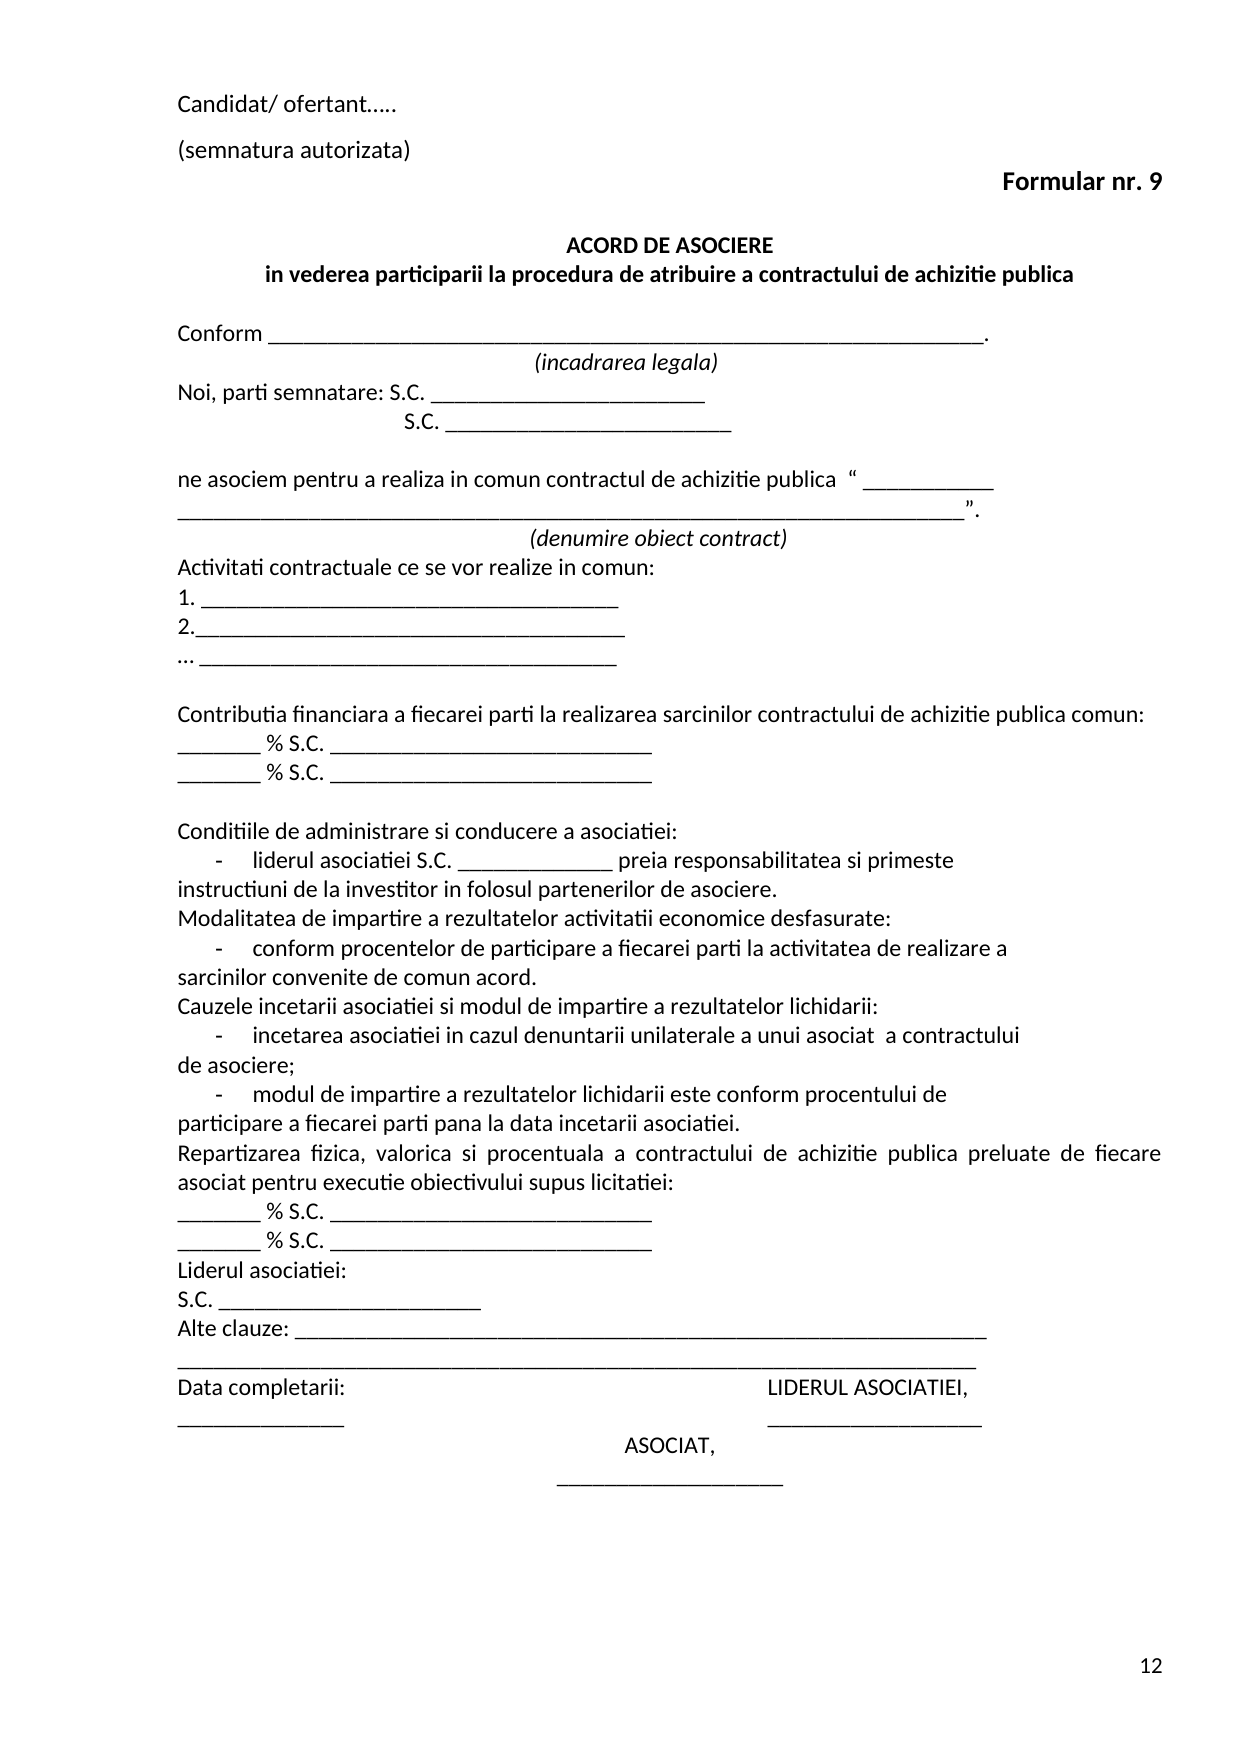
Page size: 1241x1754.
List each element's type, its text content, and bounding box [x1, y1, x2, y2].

text Conform ____________________________________________________________. [177, 318, 1162, 347]
text 1. ___________________________________ [177, 582, 1162, 611]
text ACORD DE ASOCIERE [177, 230, 1162, 259]
text Noi, parti semnatare: S.C. _______________________ [177, 377, 1162, 406]
text 2.____________________________________ [177, 611, 1162, 640]
text (incadrarea legala) [177, 347, 1162, 377]
text Cauzele incetarii asociatiei si modul de impartire a rezultatelor lichidarii: [177, 991, 1162, 1021]
text … ___________________________________ [177, 640, 1162, 669]
text S.C. ______________________ [177, 1284, 1162, 1313]
text instructiuni de la investitor in folosul partenerilor de asociere. [177, 874, 1162, 903]
text Data completarii: LIDERUL ASOCIATIEI, [177, 1372, 1162, 1401]
text __________________________________________________________________”. [177, 494, 1162, 523]
text Activitati contractuale ce se vor realize in comun: [177, 552, 1162, 582]
text de asociere; [177, 1050, 1162, 1079]
text _______ % S.C. ___________________________ [177, 757, 1162, 786]
list modul de impartire a rezultatelor lichidarii este conform procentului de [215, 1079, 1162, 1108]
text in vederea participarii la procedura de atribuire a contractului de achizitie publica [177, 259, 1162, 289]
text _______ % S.C. ___________________________ [177, 728, 1162, 757]
text sarcinilor convenite de comun acord. [177, 962, 1162, 991]
list conform procentelor de participare a fiecarei parti la activitatea de realizare a [215, 933, 1162, 962]
text S.C. ________________________ [177, 406, 1162, 435]
text Conditiile de administrare si conducere a asociatiei: [177, 816, 1162, 845]
list liderul asociatiei S.C. _____________ preia responsabilitatea si primeste [215, 845, 1162, 874]
list incetarea asociatiei in cazul denuntarii unilaterale a unui asociat a contractului [215, 1021, 1162, 1050]
text _______ % S.C. ___________________________ [177, 1196, 1162, 1226]
text Liderul asociatiei: [177, 1255, 1162, 1284]
text ___________________________________________________________________ [177, 1343, 1162, 1372]
text Candidat/ ofertant….. [177, 89, 1162, 119]
text Repartizarea fizica, valorica si procentuala a contractului de achizitie publica preluate de fiecare asociat pentru executie obiectivului supus licitatiei: [177, 1138, 1162, 1196]
text ASOCIAT, [177, 1430, 1162, 1460]
text Formular nr. 9 [177, 164, 1162, 197]
text Alte clauze: __________________________________________________________ [177, 1313, 1162, 1343]
text (denumire obiect contract) [177, 523, 1162, 552]
text ___________________ [177, 1460, 1162, 1489]
text (semnatura autorizata) [177, 134, 1162, 164]
text Modalitatea de impartire a rezultatelor activitatii economice desfasurate: [177, 903, 1162, 933]
text ______________ __________________ [177, 1401, 1162, 1430]
text _______ % S.C. ___________________________ [177, 1226, 1162, 1255]
text Contributia financiara a fiecarei parti la realizarea sarcinilor contractului de achizitie publica comun: [177, 699, 1162, 728]
text participare a fiecarei parti pana la data incetarii asociatiei. [177, 1108, 1162, 1138]
text ne asociem pentru a realiza in comun contractul de achizitie publica “ ___________ [177, 464, 1162, 494]
